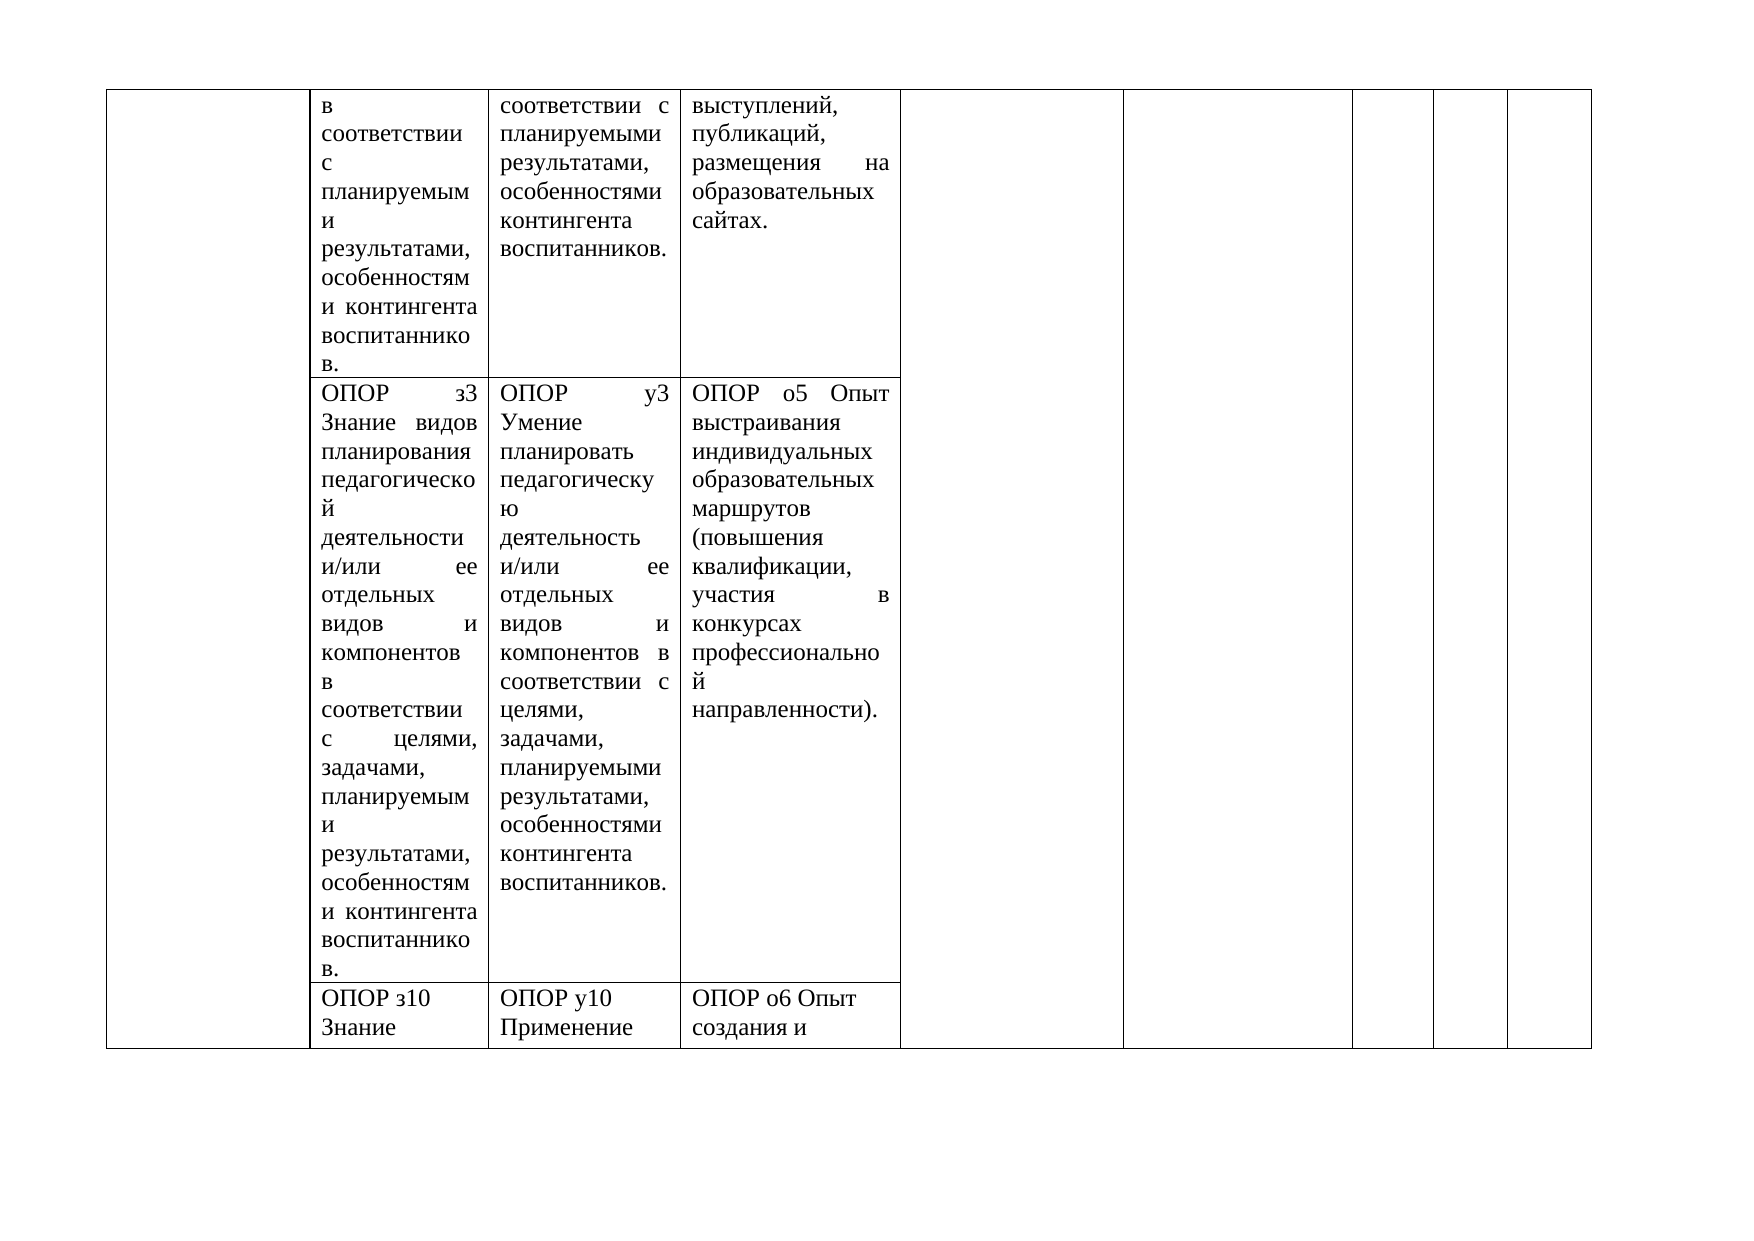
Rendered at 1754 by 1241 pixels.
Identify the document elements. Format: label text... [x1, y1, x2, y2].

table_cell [489, 90, 680, 377]
table_cell ОПОР з3 Знание видов планирования педагогической деятельности и/или ее отдельных видов и компонентов в соответствии с целями, задачами, планируемыми результатами, особенностями контингента воспитанников. [311, 378, 488, 982]
table_cell ОПОР о5 Опыт выстраивания индивидуальных образовательных маршрутов (повышения квалификации, участия в конкурсах профессиональной направленности). [681, 378, 900, 982]
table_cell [311, 90, 488, 377]
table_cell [489, 983, 680, 1048]
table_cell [311, 983, 488, 1048]
table_cell ОПОР у3 Умение планировать педагогическую деятельность и/или ее отдельных видов и компонентов в соответствии с целями, задачами, планируемыми результатами, особенностями контингента воспитанников. [489, 378, 680, 982]
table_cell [681, 90, 900, 377]
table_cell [681, 983, 900, 1048]
